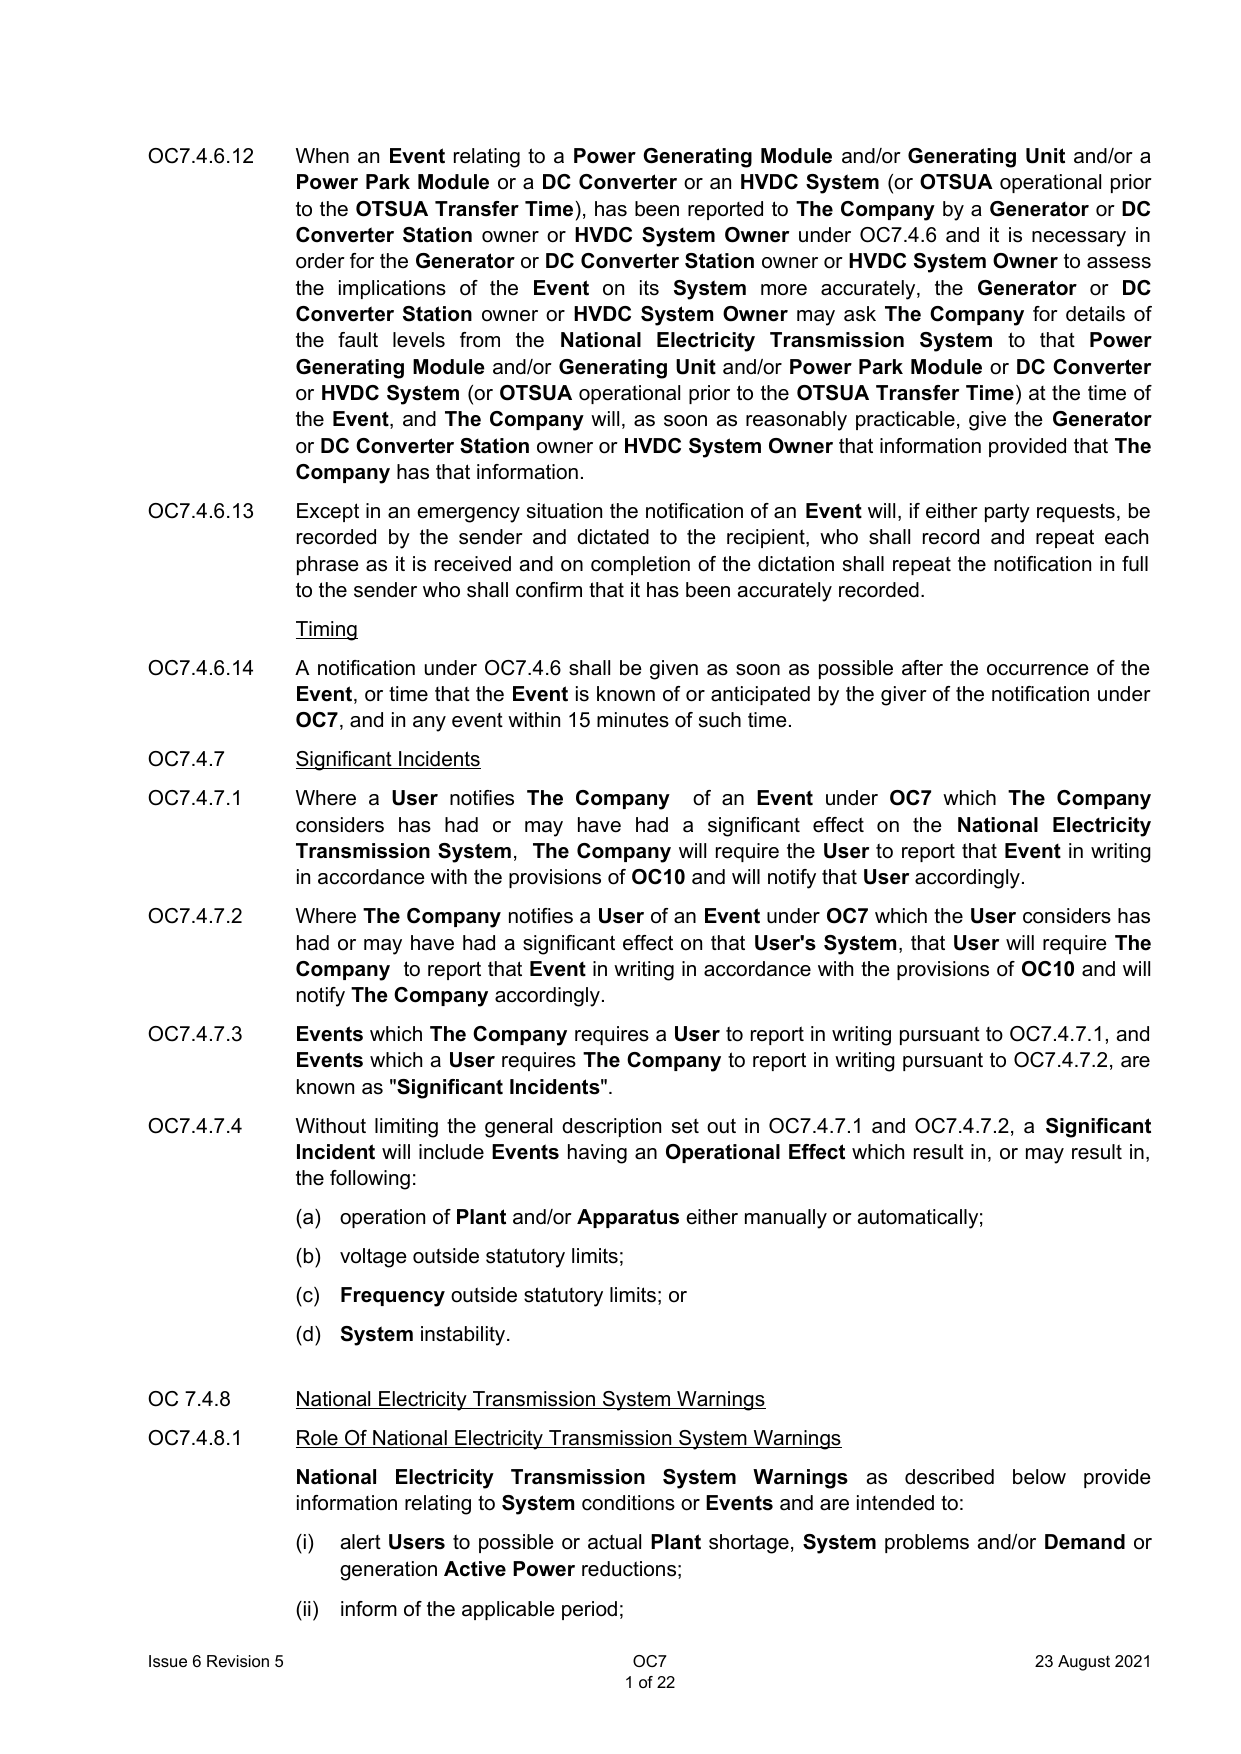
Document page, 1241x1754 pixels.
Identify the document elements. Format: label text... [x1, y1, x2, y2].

text OC7.4.7.1 Where a User notifies The Company of an Event under OC7 which The Company considers has had or may have had a significant effect on the National Electricity Transmission System, The Company will require the User to report that Event in writing in accordance with the provisions of OC10 and will notify that User accordingly. [148, 786, 1152, 889]
text OC7.4.7.4 Without limiting the general description set out in OC7.4.7.1 and OC7.4.7.2, a Significant Incident will include Events having an Operational Effect which result in, or may result in, the following: [148, 1113, 1152, 1190]
text National Electricity Transmission System Warnings as described below provide information relating to System conditions or Events and are intended to: [148, 1464, 1152, 1515]
text Timing [148, 617, 1152, 641]
text OC 7.4.8 National Electricity Transmission System Warnings [148, 1387, 1152, 1411]
text (d) System instability. [295, 1322, 1152, 1346]
text (ii) inform of the applicable period; [295, 1596, 1152, 1620]
text OC7.4.7 Significant Incidents [148, 747, 1152, 771]
text (c) Frequency outside statutory limits; or [295, 1283, 1152, 1307]
text OC7.4.6.13 Except in an emergency situation the notification of an Event will, if either party requests, be recorded by the sender and dictated to the recipient, who shall record and repeat each phrase as it is received and on completion of the dictation shall repeat the notification in full to the sender who shall confirm that it has been accurately recorded. [148, 499, 1152, 602]
text OC7.4.7.3 Events which The Company requires a User to report in writing pursuant to OC7.4.7.1, and Events which a User requires The Company to report in writing pursuant to OC7.4.7.2, are known as "Significant Incidents". [148, 1022, 1152, 1098]
text OC7.4.6.12 When an Event relating to a Power Generating Module and/or Generating Unit and/or a Power Park Module or a DC Converter or an HVDC System (or OTSUA operational prior to the OTSUA Transfer Time), has been reported to The Company by a Generator or DC Converter Station owner or HVDC System Owner under OC7.4.6 and it is necessary in order for the Generator or DC Converter Station owner or HVDC System Owner to assess the implications of the Event on its System more accurately, the Generator or DC Converter Station owner or HVDC System Owner may ask The Company for details of the fault levels from the National Electricity Transmission System to that Power Generating Module and/or Generating Unit and/or Power Park Module or DC Converter or HVDC System (or OTSUA operational prior to the OTSUA Transfer Time) at the time of the Event, and The Company will, as soon as reasonably practicable, give the Generator or DC Converter Station owner or HVDC System Owner that information provided that The Company has that information. [148, 144, 1152, 484]
text (b) voltage outside statutory limits; [295, 1244, 1152, 1268]
text OC7.4.7.2 Where The Company notifies a User of an Event under OC7 which the User considers has had or may have had a significant effect on that User's System, that User will require The Company to report that Event in writing in accordance with the provisions of OC10 and will notify The Company accordingly. [148, 904, 1152, 1007]
text (a) operation of Plant and/or Apparatus either manually or automatically; [295, 1205, 1152, 1229]
text (i) alert Users to possible or actual Plant shortage, System problems and/or Demand or generation Active Power reductions; [295, 1530, 1152, 1581]
text OC7.4.8.1 Role Of National Electricity Transmission System Warnings [148, 1426, 1152, 1449]
text OC7.4.6.14 A notification under OC7.4.6 shall be given as soon as possible after the occurrence of the Event, or time that the Event is known of or anticipated by the giver of the notification under OC7, and in any event within 15 minutes of such time. [148, 656, 1152, 732]
